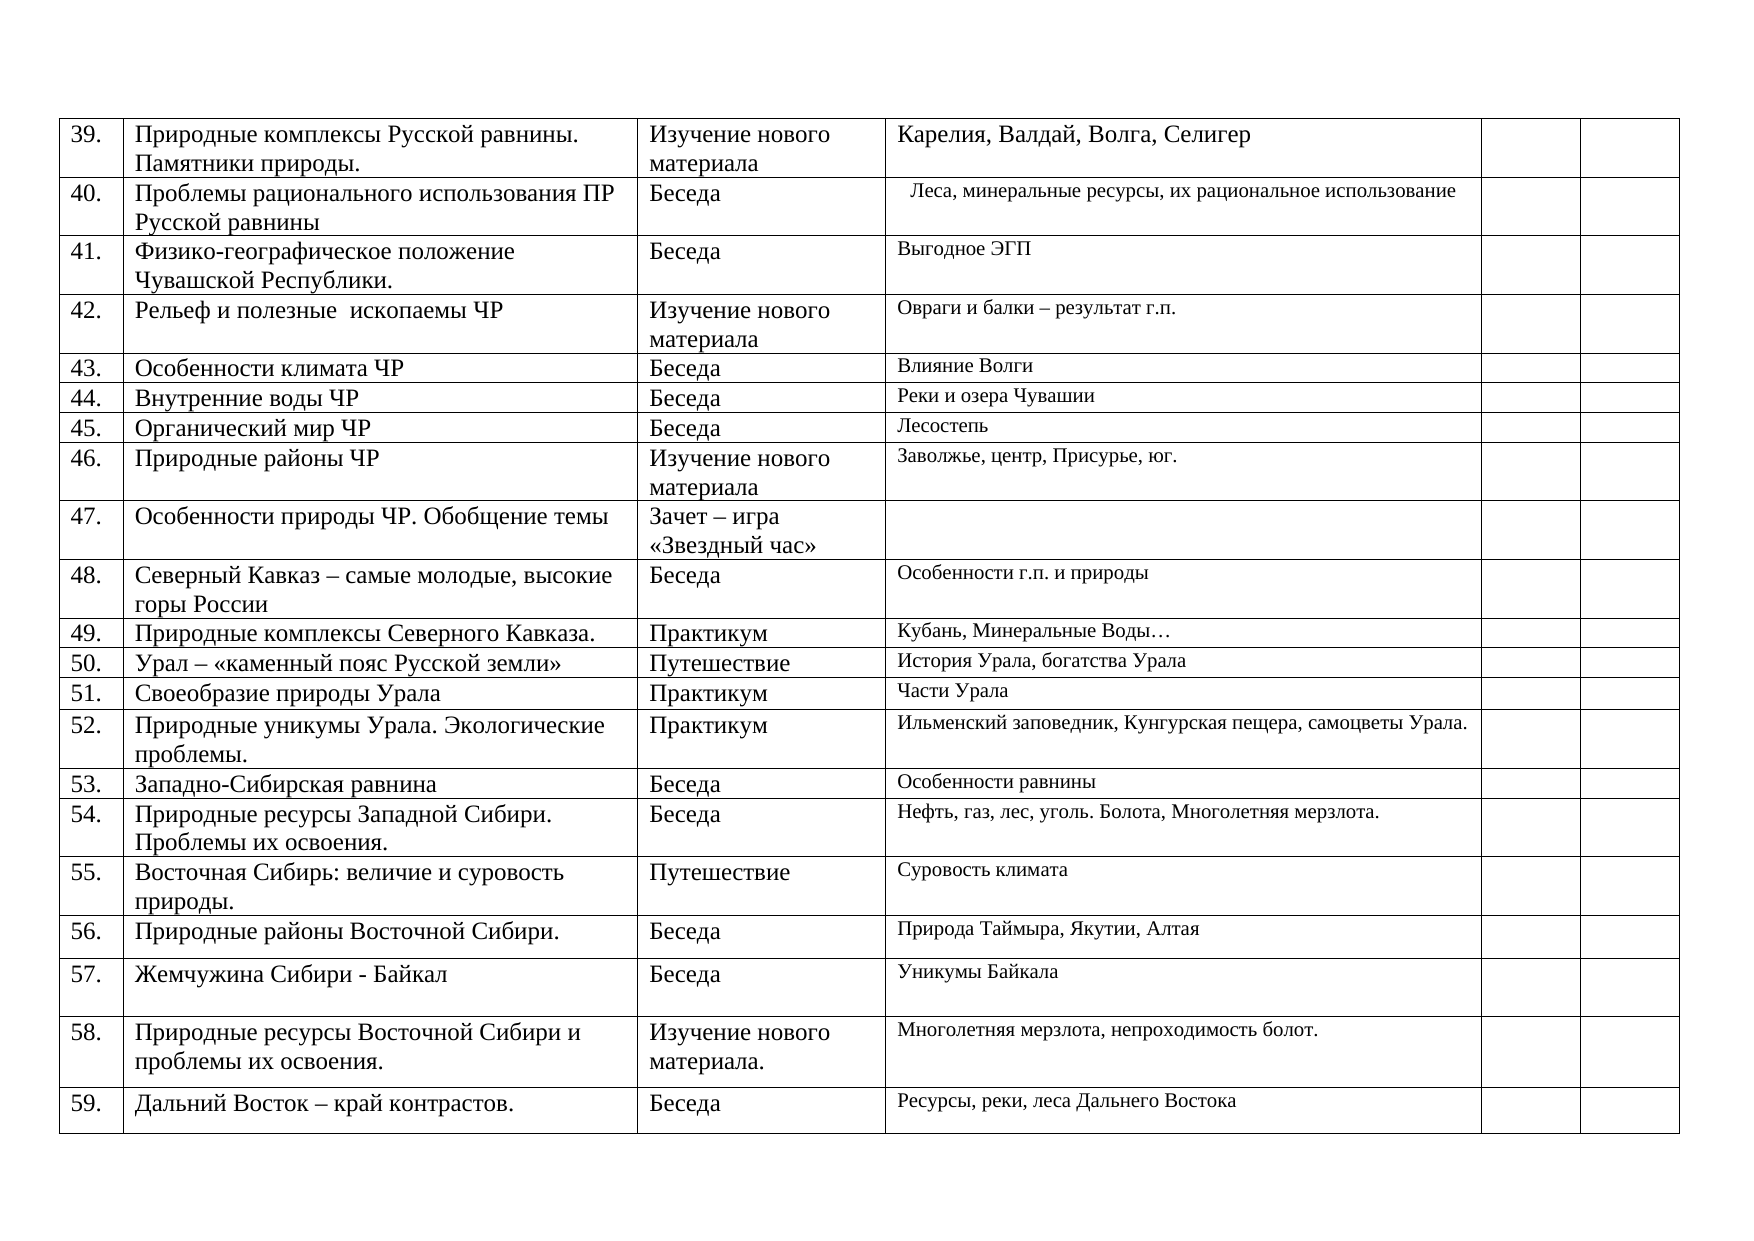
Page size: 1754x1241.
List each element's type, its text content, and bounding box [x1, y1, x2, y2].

table_cell [1581, 413, 1679, 442]
table_cell 53. [60, 769, 123, 798]
table_cell [1581, 178, 1679, 235]
table_cell Беседа [638, 178, 885, 235]
table_cell [1482, 119, 1580, 177]
table_cell [1482, 413, 1580, 442]
table_cell Суровость климата [886, 857, 1481, 915]
table_cell [1482, 678, 1580, 709]
table_cell 43. [60, 354, 123, 382]
table_cell [1482, 619, 1580, 647]
table_cell 55. [60, 857, 123, 915]
table_cell Физико-географическое положение Чувашской Республики. [124, 236, 637, 294]
table_cell Дальний Восток – край контрастов. [124, 1088, 637, 1133]
table_cell Особенности природы ЧР. Обобщение темы [124, 501, 637, 559]
table_cell Влияние Волги [886, 354, 1481, 382]
table_cell [1581, 916, 1679, 958]
table_cell Уникумы Байкала [886, 959, 1481, 1016]
table_cell [1482, 799, 1580, 856]
table_cell [1581, 119, 1679, 177]
table_cell Ресурсы, реки, леса Дальнего Востока [886, 1088, 1481, 1133]
table_cell [1581, 619, 1679, 647]
table_cell История Урала, богатства Урала [886, 648, 1481, 677]
table_cell Изучение нового материала. [638, 1017, 885, 1087]
table_cell Западно-Сибирская равнина [124, 769, 637, 798]
table_cell 46. [60, 443, 123, 500]
table_cell 45. [60, 413, 123, 442]
table_cell [1482, 1017, 1580, 1087]
table_cell [1581, 959, 1679, 1016]
table_cell [1482, 648, 1580, 677]
table_cell Выгодное ЭГП [886, 236, 1481, 294]
table_cell 40. [60, 178, 123, 235]
table_cell 39. [60, 119, 123, 177]
table_cell Природные ресурсы Восточной Сибири и проблемы их освоения. [124, 1017, 637, 1087]
table_cell Беседа [638, 236, 885, 294]
table_cell Природные комплексы Северного Кавказа. [124, 619, 637, 647]
table_cell [1581, 443, 1679, 500]
table_cell [1581, 1017, 1679, 1087]
table_cell [1581, 1088, 1679, 1133]
table_cell Беседа [638, 959, 885, 1016]
table_cell Особенности климата ЧР [124, 354, 637, 382]
table_cell 49. [60, 619, 123, 647]
table_cell Заволжье, центр, Присурье, юг. [886, 443, 1481, 500]
table_cell Кубань, Минеральные Воды… [886, 619, 1481, 647]
table_cell Природные уникумы Урала. Экологические проблемы. [124, 710, 637, 768]
table_cell [1482, 959, 1580, 1016]
table_cell Органический мир ЧР [124, 413, 637, 442]
table_cell Своеобразие природы Урала [124, 678, 637, 709]
table_cell 54. [60, 799, 123, 856]
table_cell [1482, 710, 1580, 768]
table_cell Беседа [638, 413, 885, 442]
table_cell [1581, 710, 1679, 768]
table_cell 42. [60, 295, 123, 352]
table_cell [1482, 178, 1580, 235]
table_cell [1581, 857, 1679, 915]
table_cell 47. [60, 501, 123, 559]
table_cell 51. [60, 678, 123, 709]
table_cell Рельеф и полезные ископаемы ЧР [124, 295, 637, 352]
table_cell Зачет – игра «Звездный час» [638, 501, 885, 559]
table_cell Части Урала [886, 678, 1481, 709]
table_cell [1482, 443, 1580, 500]
table_cell [1482, 769, 1580, 798]
table_cell 59. [60, 1088, 123, 1133]
table_cell Особенности г.п. и природы [886, 560, 1481, 617]
table_cell Изучение нового материала [638, 119, 885, 177]
table_cell Северный Кавказ – самые молодые, высокие горы России [124, 560, 637, 617]
table_cell [1581, 799, 1679, 856]
table_cell 56. [60, 916, 123, 958]
table_cell Урал – «каменный пояс Русской земли» [124, 648, 637, 677]
table_cell [1482, 383, 1580, 412]
table_cell Беседа [638, 383, 885, 412]
table_cell [1581, 383, 1679, 412]
table_cell [1482, 857, 1580, 915]
table_cell Реки и озера Чувашии [886, 383, 1481, 412]
table_cell Беседа [638, 560, 885, 617]
table_cell Природные районы Восточной Сибири. [124, 916, 637, 958]
table_cell [1581, 236, 1679, 294]
table_cell Жемчужина Сибири - Байкал [124, 959, 637, 1016]
table_cell Изучение нового материала [638, 443, 885, 500]
table_cell [1482, 501, 1580, 559]
table_cell Многолетняя мерзлота, непроходимость болот. [886, 1017, 1481, 1087]
table_cell [1482, 1088, 1580, 1133]
table_cell Изучение нового материала [638, 295, 885, 352]
table_cell Нефть, газ, лес, уголь. Болота, Многолетняя мерзлота. [886, 799, 1481, 856]
table_cell [1581, 295, 1679, 352]
table_cell Овраги и балки – результат г.п. [886, 295, 1481, 352]
table_cell [1482, 354, 1580, 382]
table_cell Природные ресурсы Западной Сибири. Проблемы их освоения. [124, 799, 637, 856]
table_cell 57. [60, 959, 123, 1016]
table_cell Проблемы рационального использования ПР Русской равнины [124, 178, 637, 235]
table_cell Беседа [638, 799, 885, 856]
table_cell [886, 501, 1481, 559]
table_cell Карелия, Валдай, Волга, Селигер [886, 119, 1481, 177]
table_cell [1482, 236, 1580, 294]
table_cell [1581, 560, 1679, 617]
table_cell 44. [60, 383, 123, 412]
table_cell 50. [60, 648, 123, 677]
table_cell Практикум [638, 678, 885, 709]
table_cell Внутренние воды ЧР [124, 383, 637, 412]
table_cell Природа Таймыра, Якутии, Алтая [886, 916, 1481, 958]
table_cell Путешествие [638, 648, 885, 677]
table_cell [1581, 678, 1679, 709]
table_cell [1581, 769, 1679, 798]
table_cell Природные районы ЧР [124, 443, 637, 500]
table_cell Беседа [638, 354, 885, 382]
table_cell Практикум [638, 710, 885, 768]
table_cell Беседа [638, 769, 885, 798]
table_cell Восточная Сибирь: величие и суровость природы. [124, 857, 637, 915]
table_cell Практикум [638, 619, 885, 647]
table_cell Особенности равнины [886, 769, 1481, 798]
table_cell [1581, 354, 1679, 382]
table_cell Беседа [638, 1088, 885, 1133]
table_cell 48. [60, 560, 123, 617]
table_cell Природные комплексы Русской равнины. Памятники природы. [124, 119, 637, 177]
table_cell Беседа [638, 916, 885, 958]
table_cell [1482, 916, 1580, 958]
table_cell 41. [60, 236, 123, 294]
table_cell [1581, 501, 1679, 559]
table_cell [1581, 648, 1679, 677]
table_cell 52. [60, 710, 123, 768]
table_cell 58. [60, 1017, 123, 1087]
table_cell [1482, 560, 1580, 617]
table_cell Лесостепь [886, 413, 1481, 442]
table_cell Путешествие [638, 857, 885, 915]
table_cell [1482, 295, 1580, 352]
table_cell Леса, минеральные ресурсы, их рациональное использование [886, 178, 1481, 235]
table_cell Ильменский заповедник, Кунгурская пещера, самоцветы Урала. [886, 710, 1481, 768]
